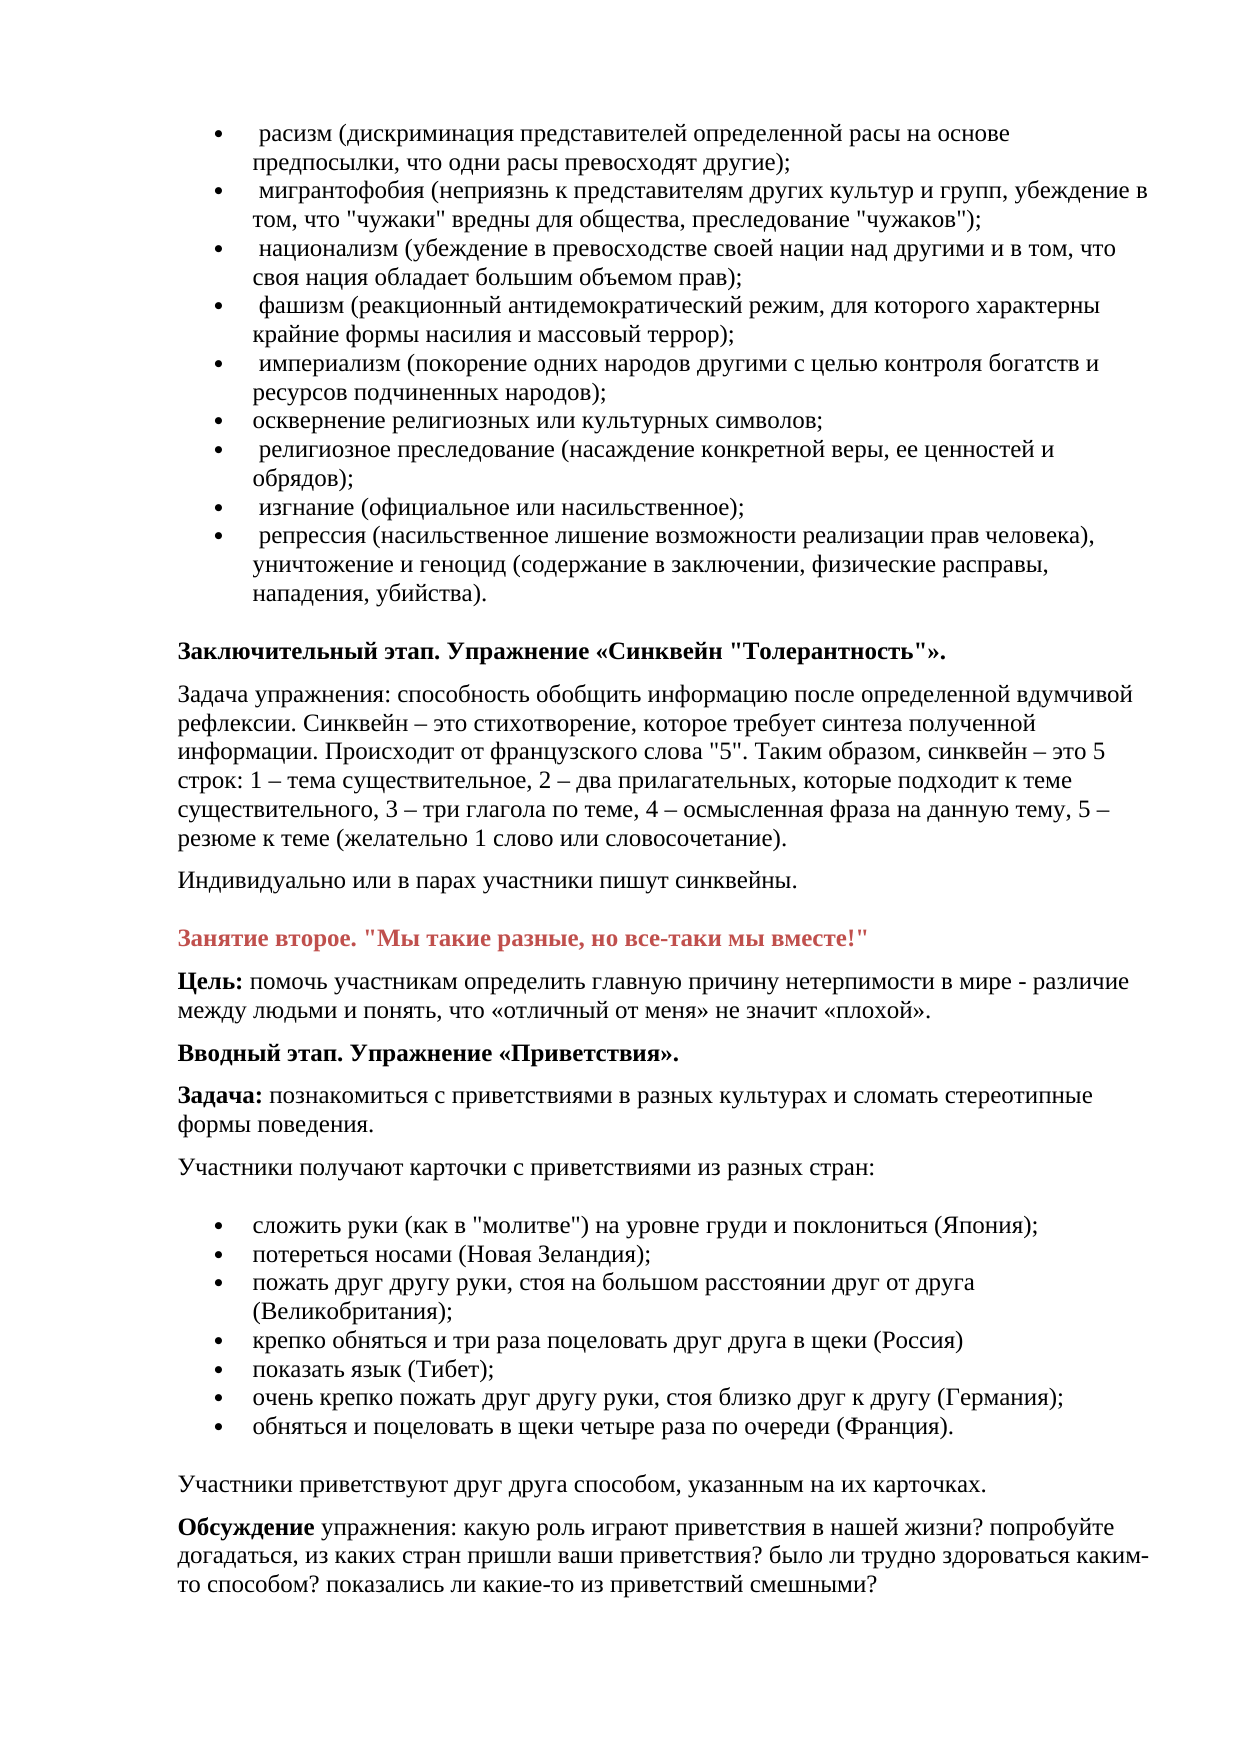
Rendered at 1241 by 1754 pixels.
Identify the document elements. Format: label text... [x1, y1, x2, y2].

list сложить руки (как в "молитве") на уровне груди и поклониться (Япония); [215, 1210, 1152, 1239]
text Заключительный этап. Упражнение «Синквейн "Толерантность"». [177, 636, 1152, 665]
list расизм (дискриминация представителей определенной расы на основе предпосылки, что одни расы превосходят другие); [215, 118, 1152, 176]
list очень крепко пожать друг другу руки, стоя близко друг к другу (Германия); [215, 1382, 1152, 1411]
text Вводный этап. Упражнение «Приветствия». [177, 1038, 1152, 1066]
text Обсуждение упражнения: какую роль играют приветствия в нашей жизни? попробуйте догадаться, из каких стран пришли ваши приветствия? было ли трудно здороваться каким-то способом? показались ли какие-то из приветствий смешными? [177, 1512, 1152, 1598]
list репрессия (насильственное лишение возможности реализации прав человека), уничтожение и геноцид (содержание в заключении, физические расправы, нападения, убийства). [215, 521, 1152, 607]
text Участники получают карточки с приветствиями из разных стран: [177, 1152, 1152, 1181]
text Индивидуально или в парах участники пишут синквейны. [177, 865, 1152, 894]
list обняться и поцеловать в щеки четыре раза по очереди (Франция). [215, 1411, 1152, 1440]
list фашизм (реакционный антидемократический режим, для которого характерны крайние формы насилия и массовый террор); [215, 291, 1152, 348]
list потереться носами (Новая Зеландия); [215, 1239, 1152, 1267]
text Задача: познакомиться с приветствиями в разных культурах и сломать стереотипные формы поведения. [177, 1080, 1152, 1138]
text Задача упражнения: способность обобщить информацию после определенной вдумчивой рефлексии. Синквейн – это стихотворение, которое требует синтеза полученной информации. Происходит от французского слова "5". Таким образом, синквейн – это 5 строк: 1 – тема существительное, 2 – два прилагательных, которые подходит к теме существительного, 3 – три глагола по теме, 4 – осмысленная фраза на данную тему, 5 – резюме к теме (желательно 1 слово или словосочетание). [177, 679, 1152, 851]
list пожать друг другу руки, стоя на большом расстоянии друг от друга (Великобритания); [215, 1267, 1152, 1325]
text Участники приветствуют друг друга способом, указанным на их карточках. [177, 1469, 1152, 1498]
list империализм (покорение одних народов другими с целью контроля богатств и ресурсов подчиненных народов); [215, 348, 1152, 406]
list показать язык (Тибет); [215, 1354, 1152, 1382]
list крепко обняться и три раза поцеловать друг друга в щеки (Россия) [215, 1325, 1152, 1354]
list религиозное преследование (насаждение конкретной веры, ее ценностей и обрядов); [215, 434, 1152, 492]
list изгнание (официальное или насильственное); [215, 492, 1152, 521]
list мигрантофобия (неприязнь к представителям других культур и групп, убеждение в том, что "чужаки" вредны для общества, преследование "чужаков"); [215, 176, 1152, 233]
list осквернение религиозных или культурных символов; [215, 406, 1152, 434]
list национализм (убеждение в превосходстве своей нации над другими и в том, что своя нация обладает большим объемом прав); [215, 233, 1152, 291]
text Цель: помочь участникам определить главную причину нетерпимости в мире - различие между людьми и понять, что «отличный от меня» не значит «плохой». [177, 966, 1152, 1023]
subtitle Занятие второе. "Мы такие разные, но все-таки мы вместе!" [177, 922, 1152, 952]
